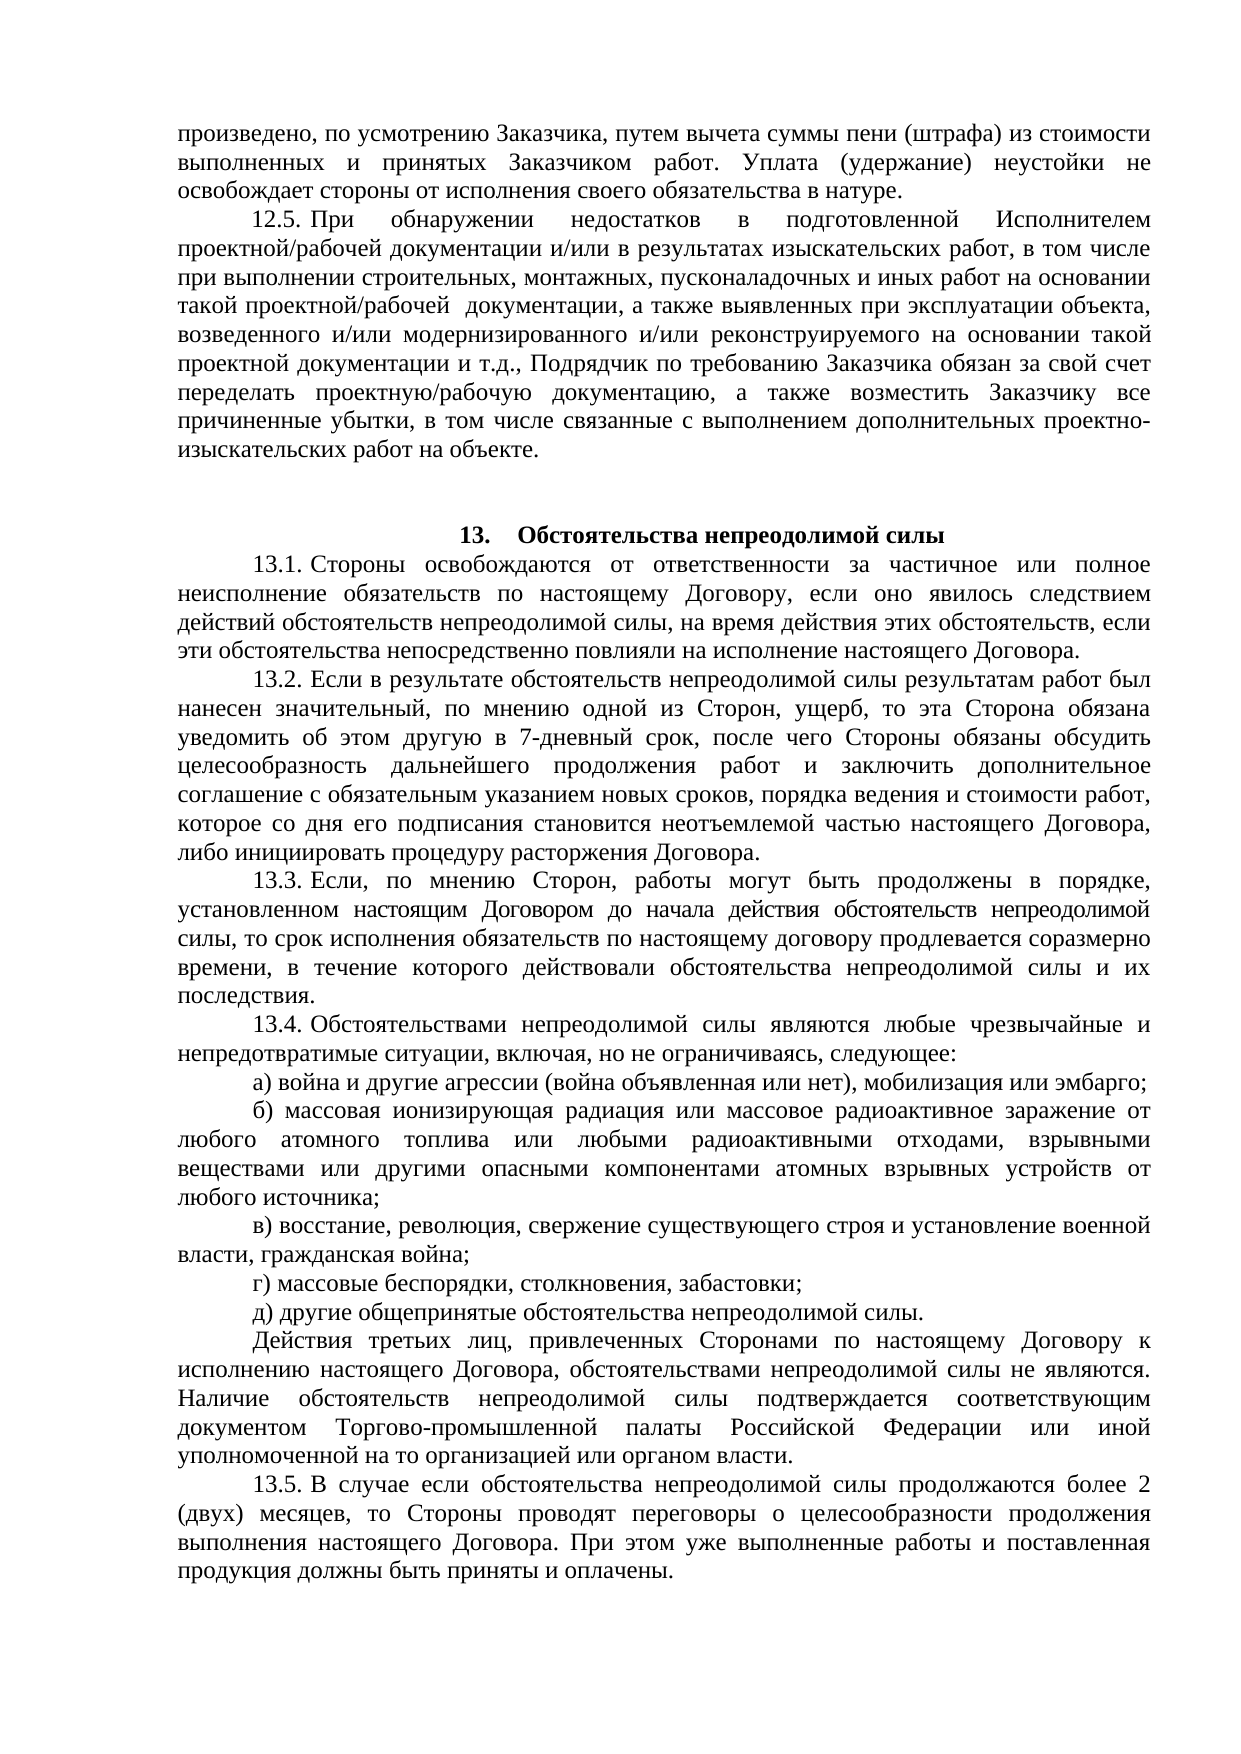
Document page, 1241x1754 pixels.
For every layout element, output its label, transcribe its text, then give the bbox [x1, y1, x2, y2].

text г) массовые беспорядки, столкновения, забастовки; [177, 1268, 1152, 1297]
text а) война и другие агрессии (война объявленная или нет), мобилизация или эмбарго; [177, 1067, 1152, 1096]
list В случае если обстоятельства непреодолимой силы продолжаются более 2 (двух) месяцев, то Стороны проводят переговоры о целесообразности продолжения выполнения настоящего Договора. При этом уже выполненные работы и поставленная продукция должны быть приняты и оплачены. [177, 1469, 1152, 1584]
list Если, по мнению Сторон, работы могут быть продолжены в порядке, установленном настоящим Договором до начала действия обстоятельств непреодолимой силы, то срок исполнения обязательств по настоящему договору продлевается соразмерно времени, в течение которого действовали обстоятельства непреодолимой силы и их последствия. [177, 866, 1152, 1009]
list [177, 118, 1152, 204]
list Обстоятельствами непреодолимой силы являются любые чрезвычайные и непредотвратимые ситуации, включая, но не ограничиваясь, следующее: [177, 1009, 1152, 1067]
text б) массовая ионизирующая радиация или массовое радиоактивное заражение от любого атомного топлива или любыми радиоактивными отходами, взрывными веществами или другими опасными компонентами атомных взрывных устройств от любого источника; [177, 1096, 1152, 1211]
text в) восстание, революция, свержение существующего строя и установление военной власти, гражданская война; [177, 1211, 1152, 1268]
text Действия третьих лиц, привлеченных Сторонами по настоящему Договору к исполнению настоящего Договора, обстоятельствами непреодолимой силы не являются. Наличие обстоятельств непреодолимой силы подтверждается соответствующим документом Торгово-промышленной палаты Российской Федерации или иной уполномоченной на то организацией или органом власти. [177, 1326, 1152, 1469]
list Обстоятельства непреодолимой силы [177, 521, 1152, 549]
list Если в результате обстоятельств непреодолимой силы результатам работ был нанесен значительный, по мнению одной из Сторон, ущерб, то эта Сторона обязана уведомить об этом другую в 7-дневный срок, после чего Стороны обязаны обсудить целесообразность дальнейшего продолжения работ и заключить дополнительное соглашение с обязательным указанием новых сроков, порядка ведения и стоимости работ, которое со дня его подписания становится неотъемлемой частью настоящего Договора, либо инициировать процедуру расторжения Договора. [177, 664, 1152, 866]
text д) другие общепринятые обстоятельства непреодолимой силы. [177, 1297, 1152, 1326]
list Стороны освобождаются от ответственности за частичное или полное неисполнение обязательств по настоящему Договору, если оно явилось следствием действий обстоятельств непреодолимой силы, на время действия этих обстоятельств, если эти обстоятельства непосредственно повлияли на исполнение настоящего Договора. [177, 549, 1152, 664]
list При обнаружении недостатков в подготовленной Исполнителем проектной/рабочей документации и/или в результатах изыскательских работ, в том числе при выполнении строительных, монтажных, пусконаладочных и иных работ на основании такой проектной/рабочей документации, а также выявленных при эксплуатации объекта, возведенного и/или модернизированного и/или реконструируемого на основании такой проектной документации и т.д., Подрядчик по требованию Заказчика обязан за свой счет переделать проектную/рабочую документацию, а также возместить Заказчику все причиненные убытки, в том числе связанные с выполнением дополнительных проектно-изыскательских работ на объекте. [177, 204, 1152, 463]
